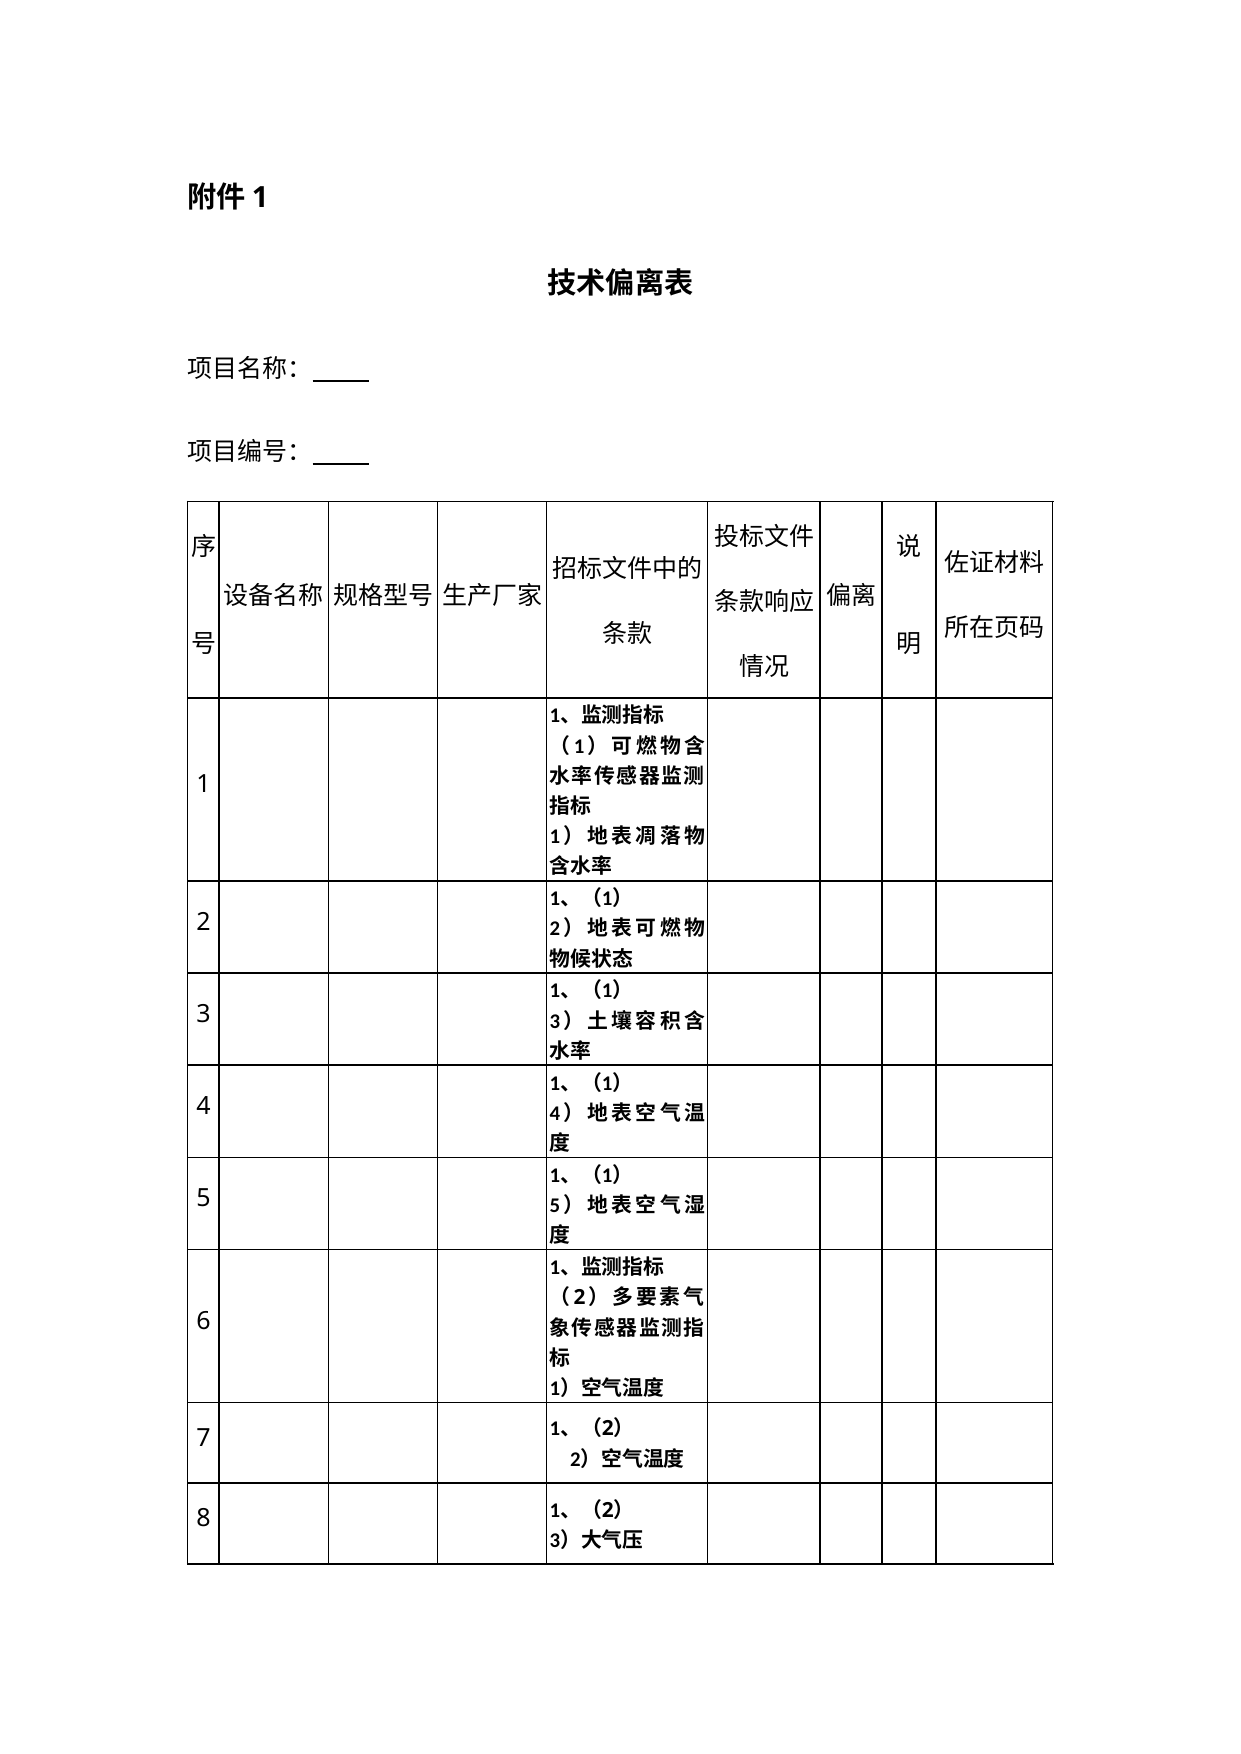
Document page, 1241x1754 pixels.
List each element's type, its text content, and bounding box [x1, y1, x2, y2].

table_cell [438, 1066, 546, 1156]
table_cell [220, 699, 328, 880]
table_cell [821, 1484, 881, 1563]
table_cell [937, 1403, 1052, 1482]
text 附件1 [187, 162, 1053, 227]
table_cell [937, 699, 1052, 880]
text 项目编号： [187, 417, 1053, 482]
table_cell [708, 699, 819, 880]
table_cell [937, 974, 1052, 1064]
table_cell [708, 882, 819, 972]
table_cell [937, 882, 1052, 972]
table_cell [438, 1484, 546, 1563]
table_cell [329, 699, 437, 880]
table_cell [438, 1403, 546, 1482]
table_cell 1 [188, 699, 218, 880]
table_cell [708, 1484, 819, 1563]
table_cell [821, 882, 881, 972]
table_cell [708, 1250, 819, 1401]
table_cell [821, 1158, 881, 1249]
table_cell [937, 1158, 1052, 1249]
table_cell 7 [188, 1403, 218, 1482]
table_cell [821, 974, 881, 1064]
table_cell [220, 1158, 328, 1249]
table_cell [329, 1484, 437, 1563]
table_cell 6 [188, 1250, 218, 1401]
table_cell 1、（1） 5）地表空气湿度 [547, 1158, 707, 1249]
table_header 佐证材料 所在页码 [937, 502, 1052, 697]
table_header 招标文件中的条款 [547, 502, 707, 697]
table_cell [220, 1403, 328, 1482]
table_header 规格型号 [329, 502, 437, 697]
table_cell [883, 882, 935, 972]
table_cell 1、监测指标 （1）可燃物含水率传感器监测指标 1）地表凋落物含水率 [547, 699, 707, 880]
table_cell [438, 1250, 546, 1401]
table_cell [438, 699, 546, 880]
table_cell [883, 1484, 935, 1563]
table_cell 1、（1） 4）地表空气温度 [547, 1066, 707, 1156]
table_cell [329, 882, 437, 972]
table_cell [438, 1158, 546, 1249]
table_cell 4 [188, 1066, 218, 1156]
table_cell [937, 1066, 1052, 1156]
text 项目名称： [187, 334, 1053, 399]
table_header 说明 [883, 502, 935, 697]
table_cell [329, 1250, 437, 1401]
table_cell [329, 974, 437, 1064]
table_cell 8 [188, 1484, 218, 1563]
table_cell [438, 882, 546, 972]
table_header 生产厂家 [438, 502, 546, 697]
table_cell [438, 974, 546, 1064]
table_cell [220, 882, 328, 972]
table_cell [329, 1403, 437, 1482]
table_header 设备名称 [220, 502, 328, 697]
table_cell [708, 974, 819, 1064]
table_cell [883, 1250, 935, 1401]
table_cell 3 [188, 974, 218, 1064]
table_cell [708, 1066, 819, 1156]
table_cell [883, 1403, 935, 1482]
text 技术偏离表 [187, 248, 1053, 313]
table_cell [329, 1158, 437, 1249]
table_cell [708, 1158, 819, 1249]
table_cell 2 [188, 882, 218, 972]
table_cell [883, 699, 935, 880]
table_cell [220, 1066, 328, 1156]
table_cell [220, 1484, 328, 1563]
table_cell [937, 1484, 1052, 1563]
table_cell 1、监测指标 （2）多要素气象传感器监测指标 1）空气温度 [547, 1250, 707, 1401]
table_cell [883, 974, 935, 1064]
table_cell 1、（2） 3）大气压 [547, 1484, 707, 1563]
table_header 偏离 [821, 502, 881, 697]
table_cell [883, 1066, 935, 1156]
table_cell [708, 1403, 819, 1482]
table_cell [821, 1066, 881, 1156]
table_header 序号 [188, 502, 218, 697]
table_cell [821, 699, 881, 880]
table_cell [821, 1250, 881, 1401]
table_cell [821, 1403, 881, 1482]
table_cell 1、（2） 2）空气温度 [547, 1403, 707, 1482]
table_cell 5 [188, 1158, 218, 1249]
table_cell 1、（1） 3）土壤容积含水率 [547, 974, 707, 1064]
table_cell [329, 1066, 437, 1156]
table_cell [220, 1250, 328, 1401]
table_cell [937, 1250, 1052, 1401]
table_cell [883, 1158, 935, 1249]
table_header 投标文件条款响应情况 [708, 502, 819, 697]
table_cell [220, 974, 328, 1064]
table_cell 1、（1） 2）地表可燃物物候状态 [547, 882, 707, 972]
